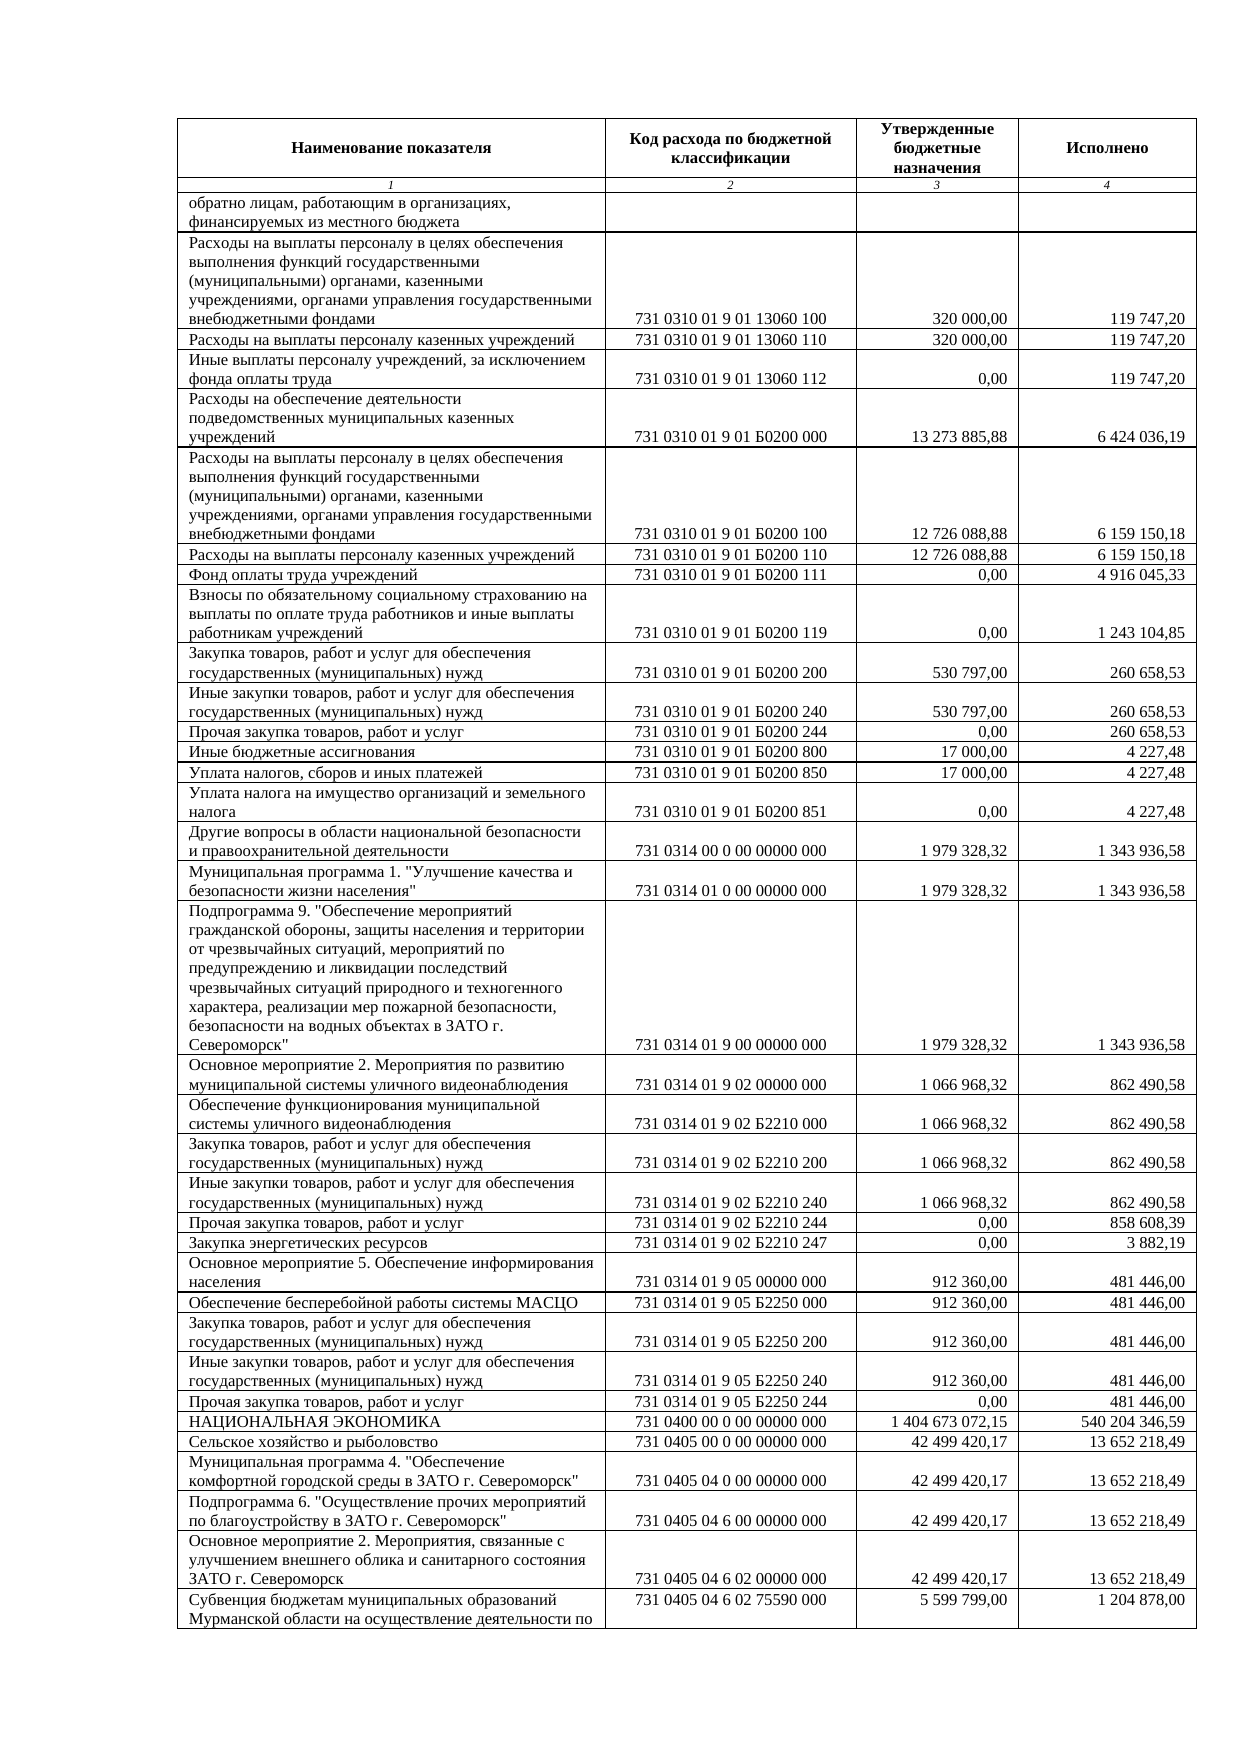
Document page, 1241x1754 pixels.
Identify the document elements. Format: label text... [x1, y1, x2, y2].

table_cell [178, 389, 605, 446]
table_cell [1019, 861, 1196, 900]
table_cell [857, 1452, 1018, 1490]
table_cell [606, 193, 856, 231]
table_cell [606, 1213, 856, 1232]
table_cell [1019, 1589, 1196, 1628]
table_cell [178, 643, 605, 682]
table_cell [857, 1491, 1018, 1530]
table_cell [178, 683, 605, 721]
table_header Утвержденные бюджетные назначения [857, 119, 1018, 177]
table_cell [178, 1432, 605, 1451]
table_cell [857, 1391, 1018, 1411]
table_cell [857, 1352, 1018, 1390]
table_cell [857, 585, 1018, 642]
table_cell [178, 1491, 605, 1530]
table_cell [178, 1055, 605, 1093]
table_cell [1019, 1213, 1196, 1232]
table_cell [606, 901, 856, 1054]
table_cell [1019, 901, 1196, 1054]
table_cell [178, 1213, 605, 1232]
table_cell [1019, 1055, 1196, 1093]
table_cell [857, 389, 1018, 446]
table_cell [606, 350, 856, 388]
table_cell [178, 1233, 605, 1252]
table_cell 3 [857, 178, 1018, 192]
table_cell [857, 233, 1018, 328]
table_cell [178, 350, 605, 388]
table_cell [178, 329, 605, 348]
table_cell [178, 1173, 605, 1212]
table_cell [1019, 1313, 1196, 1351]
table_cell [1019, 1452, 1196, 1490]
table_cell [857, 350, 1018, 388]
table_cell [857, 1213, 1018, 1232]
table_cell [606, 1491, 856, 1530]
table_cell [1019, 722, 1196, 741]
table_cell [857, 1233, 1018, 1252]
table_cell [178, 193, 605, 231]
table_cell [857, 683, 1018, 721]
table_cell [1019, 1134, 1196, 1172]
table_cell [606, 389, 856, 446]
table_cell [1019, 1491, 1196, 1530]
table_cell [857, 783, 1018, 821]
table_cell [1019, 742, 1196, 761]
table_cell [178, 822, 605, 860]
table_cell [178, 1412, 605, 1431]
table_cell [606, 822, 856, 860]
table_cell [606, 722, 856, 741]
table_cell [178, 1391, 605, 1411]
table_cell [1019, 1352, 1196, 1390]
table_cell 1 [178, 178, 605, 192]
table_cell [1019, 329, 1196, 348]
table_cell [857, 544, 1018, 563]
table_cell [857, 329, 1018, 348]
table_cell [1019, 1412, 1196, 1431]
table_header Наименование показателя [178, 119, 605, 177]
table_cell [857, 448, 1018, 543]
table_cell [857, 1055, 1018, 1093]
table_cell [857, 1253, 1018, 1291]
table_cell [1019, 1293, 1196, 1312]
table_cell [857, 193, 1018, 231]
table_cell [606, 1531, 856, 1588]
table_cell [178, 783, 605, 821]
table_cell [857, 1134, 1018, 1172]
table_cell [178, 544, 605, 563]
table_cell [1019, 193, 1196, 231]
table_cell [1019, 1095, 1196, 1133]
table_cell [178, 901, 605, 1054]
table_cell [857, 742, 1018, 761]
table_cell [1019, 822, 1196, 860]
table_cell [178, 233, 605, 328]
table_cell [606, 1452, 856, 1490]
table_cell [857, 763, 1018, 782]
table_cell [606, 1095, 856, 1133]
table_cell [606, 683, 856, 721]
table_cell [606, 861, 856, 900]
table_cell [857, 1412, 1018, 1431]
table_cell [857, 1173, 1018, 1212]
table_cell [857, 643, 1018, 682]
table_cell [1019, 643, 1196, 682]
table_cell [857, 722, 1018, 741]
table_header Код расхода по бюджетной классификации [606, 119, 856, 177]
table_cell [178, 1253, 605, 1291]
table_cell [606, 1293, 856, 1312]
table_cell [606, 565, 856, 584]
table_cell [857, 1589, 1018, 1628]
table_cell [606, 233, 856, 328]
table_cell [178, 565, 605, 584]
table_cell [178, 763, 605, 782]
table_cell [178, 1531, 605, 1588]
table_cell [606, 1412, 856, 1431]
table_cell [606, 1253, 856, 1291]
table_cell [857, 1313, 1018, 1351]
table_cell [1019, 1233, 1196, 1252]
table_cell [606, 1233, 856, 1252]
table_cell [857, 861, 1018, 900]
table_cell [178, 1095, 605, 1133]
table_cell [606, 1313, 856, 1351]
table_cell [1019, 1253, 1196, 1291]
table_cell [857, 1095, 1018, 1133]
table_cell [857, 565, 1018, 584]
table_header Исполнено [1019, 119, 1196, 177]
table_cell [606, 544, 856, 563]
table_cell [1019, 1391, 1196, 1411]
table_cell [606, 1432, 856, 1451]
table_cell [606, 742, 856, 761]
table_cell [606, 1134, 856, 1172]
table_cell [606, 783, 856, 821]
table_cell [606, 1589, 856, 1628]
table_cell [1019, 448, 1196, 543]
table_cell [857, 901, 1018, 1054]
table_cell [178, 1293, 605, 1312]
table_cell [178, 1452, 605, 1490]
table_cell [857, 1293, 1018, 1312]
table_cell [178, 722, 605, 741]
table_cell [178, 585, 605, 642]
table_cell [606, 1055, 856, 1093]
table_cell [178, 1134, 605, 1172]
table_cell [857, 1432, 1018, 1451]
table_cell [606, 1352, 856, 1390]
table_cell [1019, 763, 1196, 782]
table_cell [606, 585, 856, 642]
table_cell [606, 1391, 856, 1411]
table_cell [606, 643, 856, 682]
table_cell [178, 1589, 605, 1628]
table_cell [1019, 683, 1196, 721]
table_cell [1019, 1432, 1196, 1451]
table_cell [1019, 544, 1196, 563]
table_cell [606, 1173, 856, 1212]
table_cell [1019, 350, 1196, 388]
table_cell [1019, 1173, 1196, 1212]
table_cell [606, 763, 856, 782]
table_cell 2 [606, 178, 856, 192]
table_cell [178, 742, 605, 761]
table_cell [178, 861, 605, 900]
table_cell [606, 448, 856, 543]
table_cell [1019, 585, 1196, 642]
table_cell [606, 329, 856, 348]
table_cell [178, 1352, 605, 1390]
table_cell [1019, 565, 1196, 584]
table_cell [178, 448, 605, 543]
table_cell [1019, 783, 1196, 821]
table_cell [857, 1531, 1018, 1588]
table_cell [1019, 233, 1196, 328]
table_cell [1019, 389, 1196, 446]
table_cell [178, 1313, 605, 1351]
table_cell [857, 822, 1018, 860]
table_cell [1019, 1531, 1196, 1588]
table_cell 4 [1019, 178, 1196, 192]
